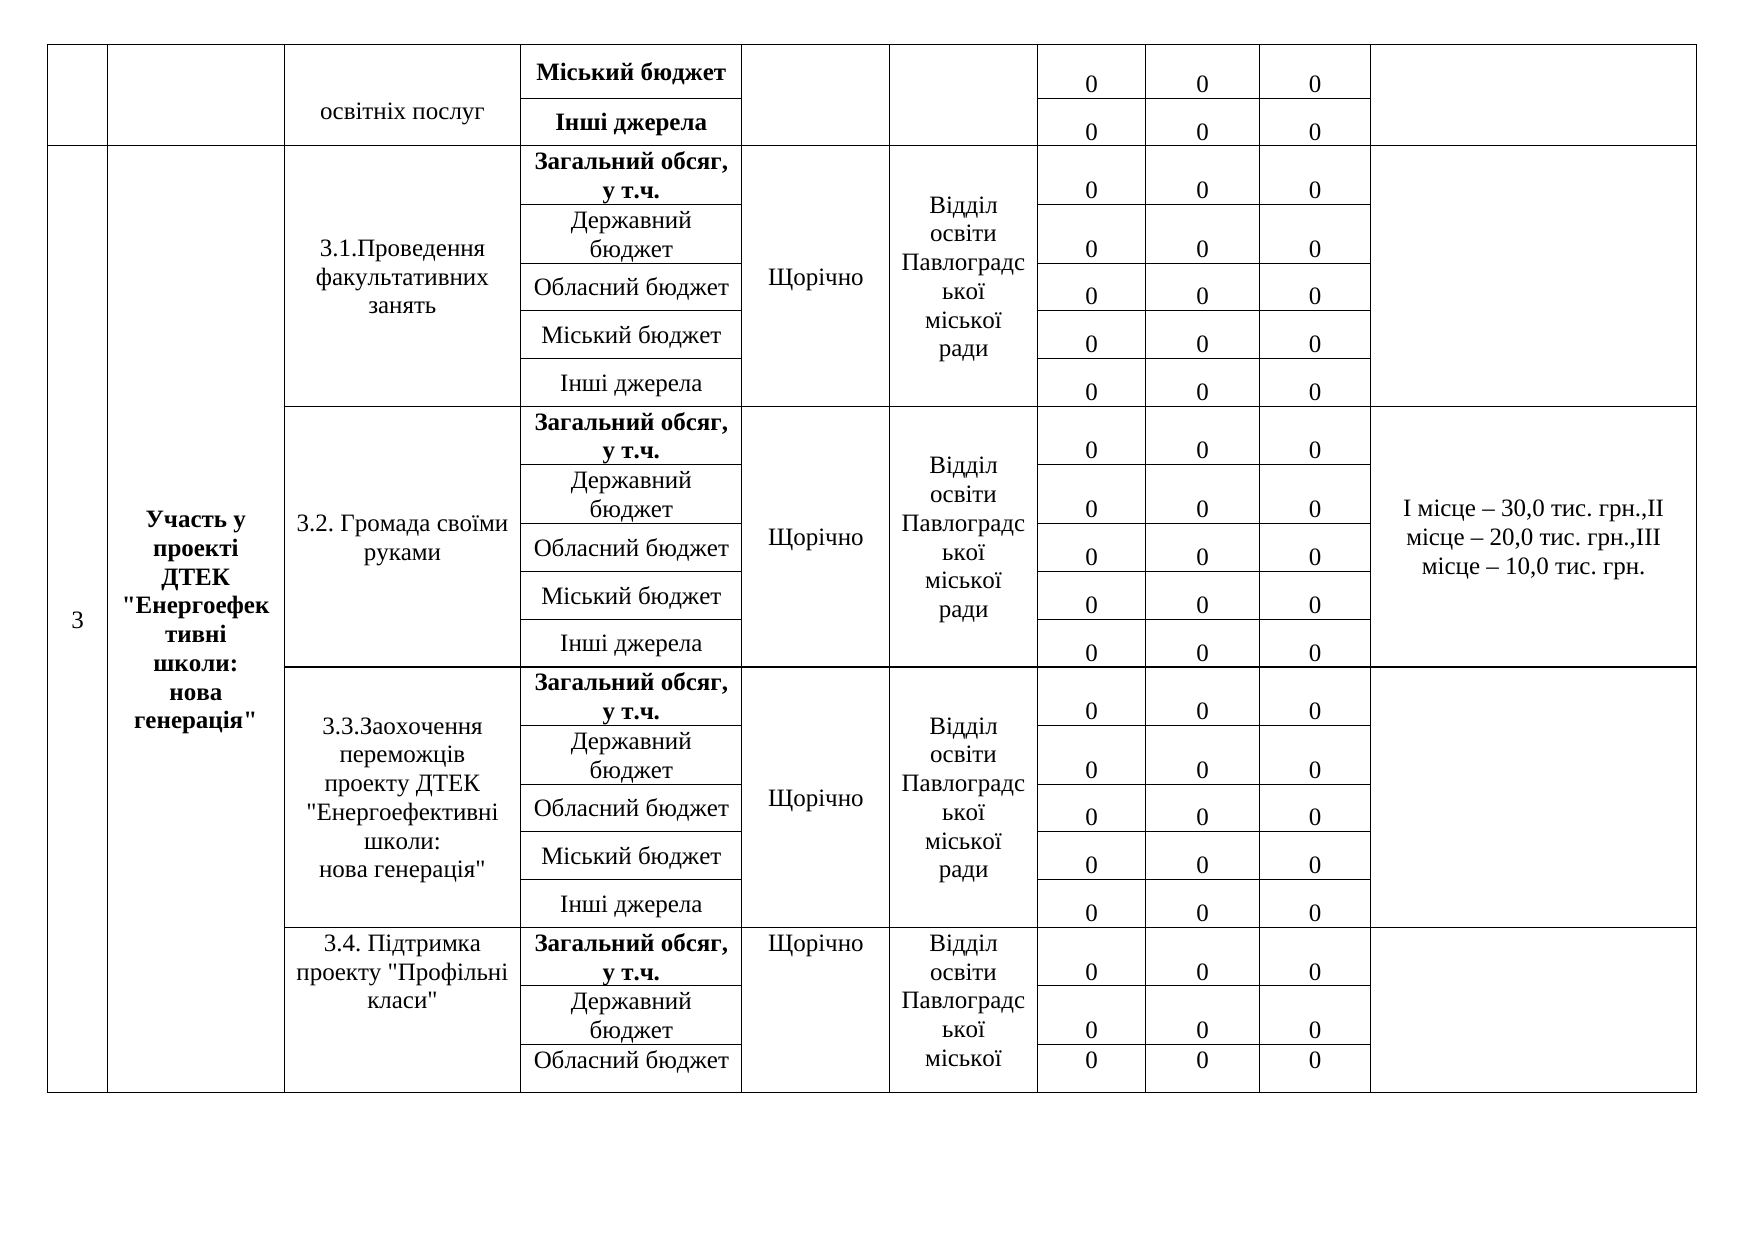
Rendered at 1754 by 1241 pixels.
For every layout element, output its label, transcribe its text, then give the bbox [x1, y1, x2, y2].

table_cell 0 [1260, 205, 1370, 262]
table_cell 0 [1146, 928, 1259, 985]
table_cell 0 [1146, 620, 1259, 666]
table_cell 0 [1260, 986, 1370, 1044]
table_cell 0 [1038, 1045, 1145, 1092]
table_cell 0 [1260, 359, 1370, 406]
table_cell 0 [1146, 45, 1259, 97]
table_cell 0 [1038, 264, 1145, 310]
table_cell Щорічно [742, 928, 889, 1092]
table_cell 0 [1260, 524, 1370, 571]
table_cell Міський бюджет [521, 572, 741, 618]
table_cell 0 [1038, 572, 1145, 618]
table_cell 0 [1038, 986, 1145, 1044]
table_cell Державний бюджет [521, 205, 741, 262]
table_cell Обласний бюджет [521, 524, 741, 571]
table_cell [890, 928, 1037, 1092]
table_cell Інші джерела [521, 880, 741, 927]
table_cell 0 [1146, 668, 1259, 725]
table_cell 3.3.Заохочення переможців проекту ДТЕК "Енергоефективні школи: нова генерація" [285, 668, 520, 927]
table_cell Обласний бюджет [521, 785, 741, 831]
table_cell 0 [1038, 668, 1145, 725]
table_cell 0 [1146, 264, 1259, 310]
table_cell 0 [1038, 205, 1145, 262]
table_cell Обласний бюджет [521, 264, 741, 310]
table_cell 3.4. Підтримка проекту "Профільні класи" [285, 928, 520, 1092]
table_cell 3.2. Громада своїми руками [285, 407, 520, 666]
table_cell 0 [1260, 668, 1370, 725]
table_cell 0 [1260, 880, 1370, 927]
table_cell Щорічно [742, 407, 889, 666]
table_cell Міський бюджет [521, 311, 741, 358]
table_cell 0 [1260, 465, 1370, 523]
table_cell 0 [1038, 832, 1145, 879]
table_cell І місце – 30,0 тис. грн.,ІІ місце – 20,0 тис. грн.,ІІІ місце – 10,0 тис. грн. [1371, 407, 1696, 666]
table_cell Участь у проекті ДТЕК "Енергоефективні школи: нова генерація" [108, 146, 284, 1092]
table_cell Інші джерела [521, 359, 741, 406]
table_cell 0 [1146, 1045, 1259, 1092]
table_cell 0 [1038, 359, 1145, 406]
table_cell 0 [1038, 45, 1145, 97]
table_cell 0 [1260, 99, 1370, 145]
table_cell 0 [1146, 524, 1259, 571]
table_cell [1371, 928, 1696, 1092]
table_cell 0 [1146, 311, 1259, 358]
table_cell 0 [1146, 146, 1259, 204]
table_cell Загальний обсяг, у т.ч. [521, 146, 741, 204]
table_cell 0 [1038, 785, 1145, 831]
table_cell Інші джерела [521, 99, 741, 145]
table_cell 0 [1260, 620, 1370, 666]
table_cell Обласний бюджет [521, 1045, 741, 1092]
table_cell Щорічно [742, 146, 889, 406]
table_cell [1371, 146, 1696, 406]
table_cell Державний бюджет [521, 465, 741, 523]
table_cell Відділ освіти Павлоградської міської ради [890, 407, 1037, 666]
table_cell 0 [1146, 205, 1259, 262]
table_cell 0 [1146, 726, 1259, 783]
table_cell 0 [1146, 359, 1259, 406]
table_cell 0 [1146, 832, 1259, 879]
table_cell Міський бюджет [521, 45, 741, 97]
table_cell 0 [1146, 99, 1259, 145]
table_cell 3.1.Проведення факультативних занять [285, 146, 520, 406]
table_cell 0 [1146, 465, 1259, 523]
table_cell Державний бюджет [521, 986, 741, 1044]
table_cell Загальний обсяг, у т.ч. [521, 668, 741, 725]
table_cell 0 [1038, 880, 1145, 927]
table_cell 0 [1146, 572, 1259, 618]
table_cell 0 [1260, 928, 1370, 985]
table_cell 0 [1260, 572, 1370, 618]
table_cell 0 [1260, 407, 1370, 464]
table_cell 0 [1146, 880, 1259, 927]
table_cell 0 [1260, 146, 1370, 204]
table_cell 0 [1260, 785, 1370, 831]
table_cell Щорічно [742, 668, 889, 927]
table_cell Загальний обсяг, у т.ч. [521, 407, 741, 464]
table_cell 0 [1146, 785, 1259, 831]
table_cell 0 [1038, 620, 1145, 666]
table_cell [890, 146, 1037, 406]
table_cell 0 [1038, 146, 1145, 204]
table_cell 0 [1260, 45, 1370, 97]
table_cell 0 [1038, 407, 1145, 464]
table_cell 0 [1038, 311, 1145, 358]
table_cell 0 [1146, 986, 1259, 1044]
table_cell 0 [1260, 311, 1370, 358]
table_cell Відділ освіти Павлоградської міської ради [890, 668, 1037, 927]
table_cell 0 [1260, 1045, 1370, 1092]
table_cell Міський бюджет [521, 832, 741, 879]
table_cell Державний бюджет [521, 726, 741, 783]
table_cell 0 [1260, 726, 1370, 783]
table_cell 0 [1038, 928, 1145, 985]
table_cell 0 [1260, 832, 1370, 879]
table_cell Інші джерела [521, 620, 741, 666]
table_cell 0 [1260, 264, 1370, 310]
table_cell 0 [1038, 99, 1145, 145]
table_cell 3 [48, 146, 107, 1092]
table_cell Загальний обсяг, у т.ч. [521, 928, 741, 985]
table_cell 0 [1038, 726, 1145, 783]
table_cell 0 [1038, 465, 1145, 523]
table_cell 0 [1146, 407, 1259, 464]
table_cell [1371, 668, 1696, 927]
table_cell 0 [1038, 524, 1145, 571]
